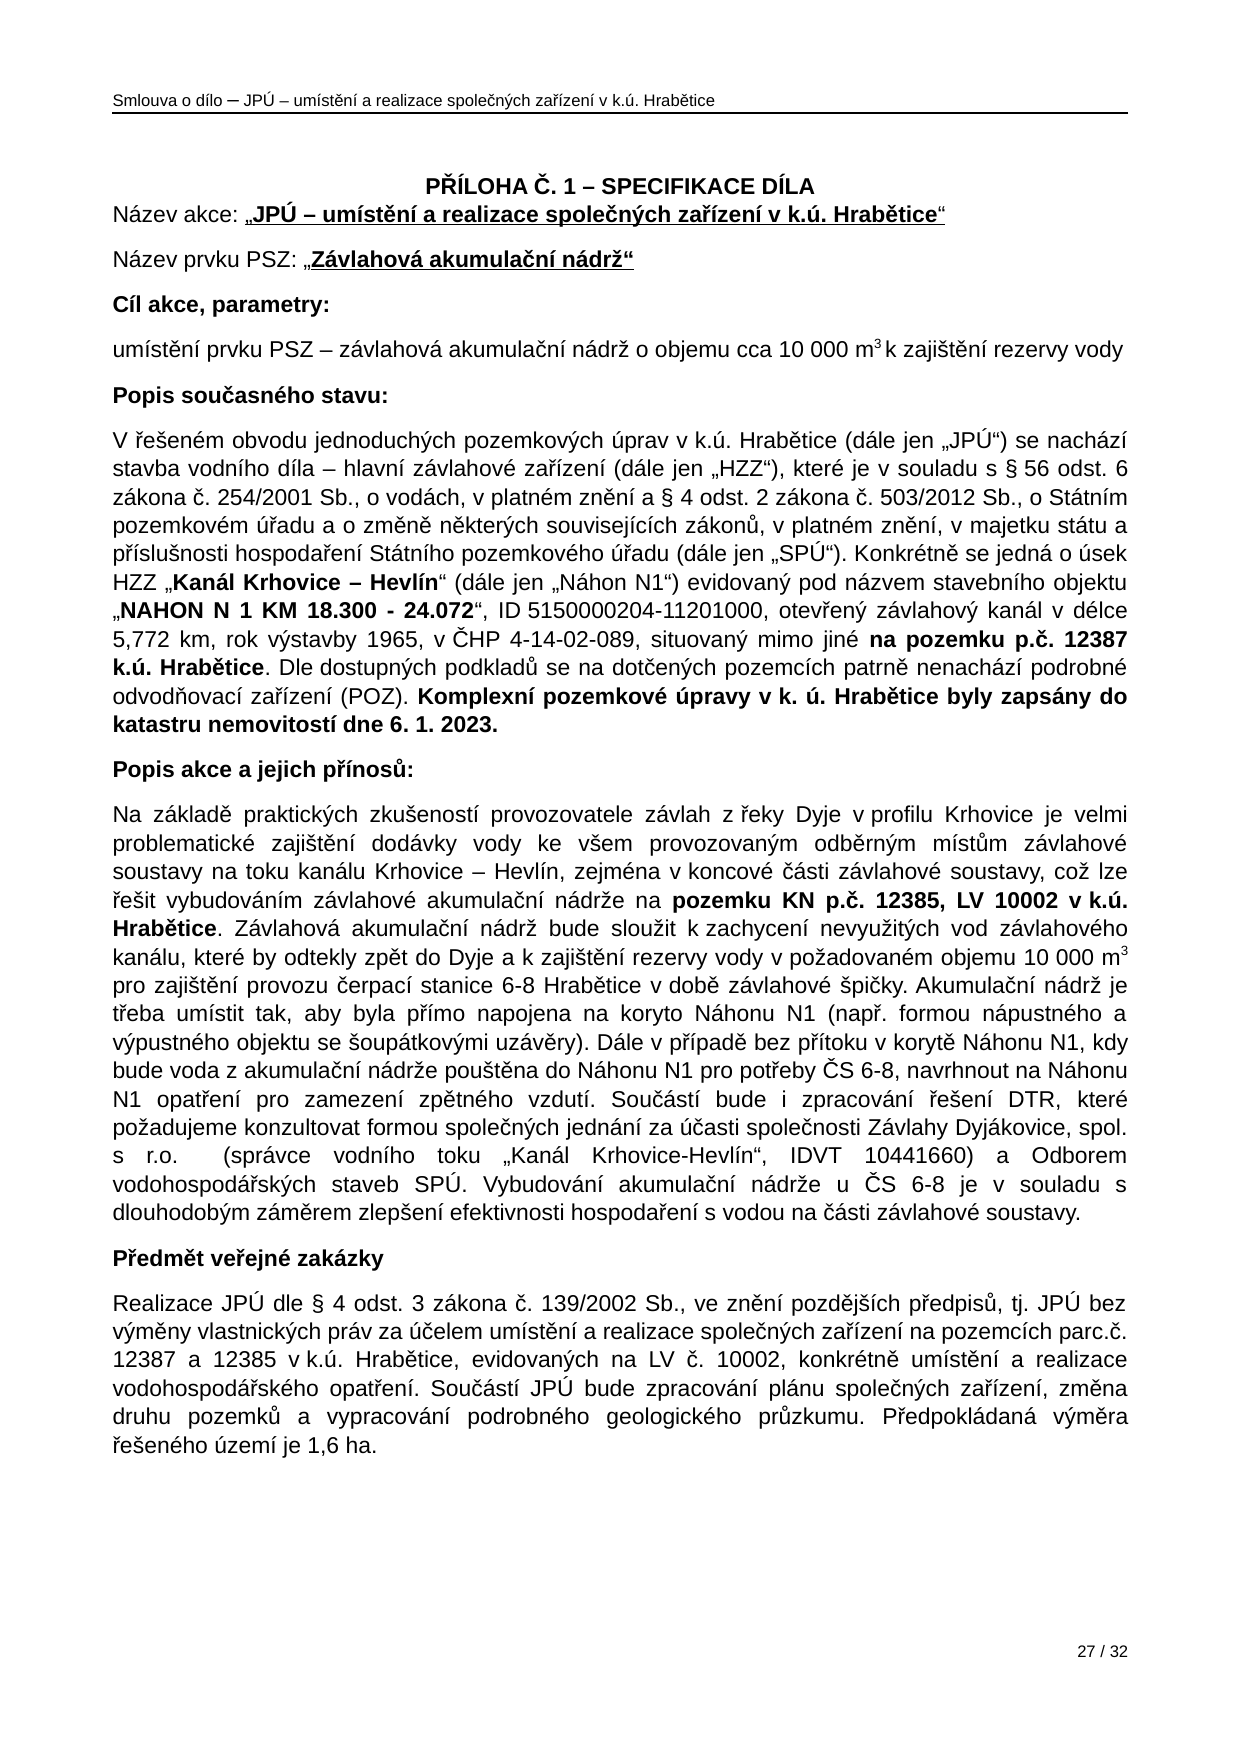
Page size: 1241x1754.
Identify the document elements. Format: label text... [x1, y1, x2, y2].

text Cíl akce, parametry: [112, 291, 1128, 318]
text Popis současného stavu: [112, 382, 1128, 408]
text Popis akce a jejich přínosů: [112, 756, 1128, 782]
text Název akce: „JPÚ – umístění a realizace společných zařízení v k.ú. Hrabětice“ [112, 201, 1128, 227]
text Realizace JPÚ dle § 4 odst. 3 zákona č. 139/2002 Sb., ve znění pozdějších předpisů, tj. JPÚ bez výměny vlastnických práv za účelem umístění a realizace společných zařízení na pozemcích parc.č. 12387 a 12385 v k.ú. Hrabětice, evidovaných na LV č. 10002, konkrétně umístění a realizace vodohospodářského opatření. Součástí JPÚ bude zpracování plánu společných zařízení, změna druhu pozemků a vypracování podrobného geologického průzkumu. Předpokládaná výměra řešeného území je 1,6 ha. [112, 1289, 1128, 1458]
text Příloha č. 1 – Specifikace Díla [112, 173, 1128, 199]
text V řešeném obvodu jednoduchých pozemkových úprav v k.ú. Hrabětice (dále jen „JPÚ“) se nachází stavba vodního díla – hlavní závlahové zařízení (dále jen „HZZ“), které je v souladu s § 56 odst. 6 zákona č. 254/2001 Sb., o vodách, v platném znění a § 4 odst. 2 zákona č. 503/2012 Sb., o Státním pozemkovém úřadu a o změně některých souvisejících zákonů, v platném znění, v majetku státu a příslušnosti hospodaření Státního pozemkového úřadu (dále jen „SPÚ“). Konkrétně se jedná o úsek HZZ „Kanál Krhovice – Hevlín“ (dále jen „Náhon N1“) evidovaný pod názvem stavebního objektu „NAHON N 1 KM 18.300 - 24.072“, ID 5150000204-11201000, otevřený závlahový kanál v délce 5,772 km, rok výstavby 1965, v ČHP 4-14-02-089, situovaný mimo jiné na pozemku p.č. 12387 k.ú. Hrabětice. Dle dostupných podkladů se na dotčených pozemcích patrně nenachází podrobné odvodňovací zařízení (POZ). Komplexní pozemkové úpravy v k. ú. Hrabětice byly zapsány do katastru nemovitostí dne 6. 1. 2023. [112, 427, 1128, 737]
text Na základě praktických zkušeností provozovatele závlah z řeky Dyje v profilu Krhovice je velmi problematické zajištění dodávky vody ke všem provozovaným odběrným místům závlahové soustavy na toku kanálu Krhovice – Hevlín, zejména v koncové části závlahové soustavy, což lze řešit vybudováním závlahové akumulační nádrže na pozemku KN p.č. 12385, LV 10002 v k.ú. Hrabětice. Závlahová akumulační nádrž bude sloužit k zachycení nevyužitých vod závlahového kanálu, které by odtekly zpět do Dyje a k zajištění rezervy vody v požadovaném objemu 10 000 m3 pro zajištění provozu čerpací stanice 6-8 Hrabětice v době závlahové špičky. Akumulační nádrž je třeba umístit tak, aby byla přímo napojena na koryto Náhonu N1 (např. formou nápustného a výpustného objektu se šoupátkovými uzávěry). Dále v případě bez přítoku v korytě Náhonu N1, kdy bude voda z akumulační nádrže pouštěna do Náhonu N1 pro potřeby ČS 6-8, navrhnout na Náhonu N1 opatření pro zamezení zpětného vzdutí. Součástí bude i zpracování řešení DTR, které požadujeme konzultovat formou společných jednání za účasti společnosti Závlahy Dyjákovice, spol. s r.o. (správce vodního toku „Kanál Krhovice-Hevlín“, IDVT 10441660) a Odborem vodohospodářských staveb SPÚ. Vybudování akumulační nádrže u ČS 6-8 je v souladu s dlouhodobým záměrem zlepšení efektivnosti hospodaření s vodou na části závlahové soustavy. [112, 801, 1128, 1226]
text Předmět veřejné zakázky [112, 1244, 1128, 1271]
text Název prvku PSZ: „Závlahová akumulační nádrž“ [112, 246, 1128, 273]
text umístění prvku PSZ – závlahová akumulační nádrž o objemu cca 10 000 m3 k zajištění rezervy vody [112, 336, 1128, 363]
